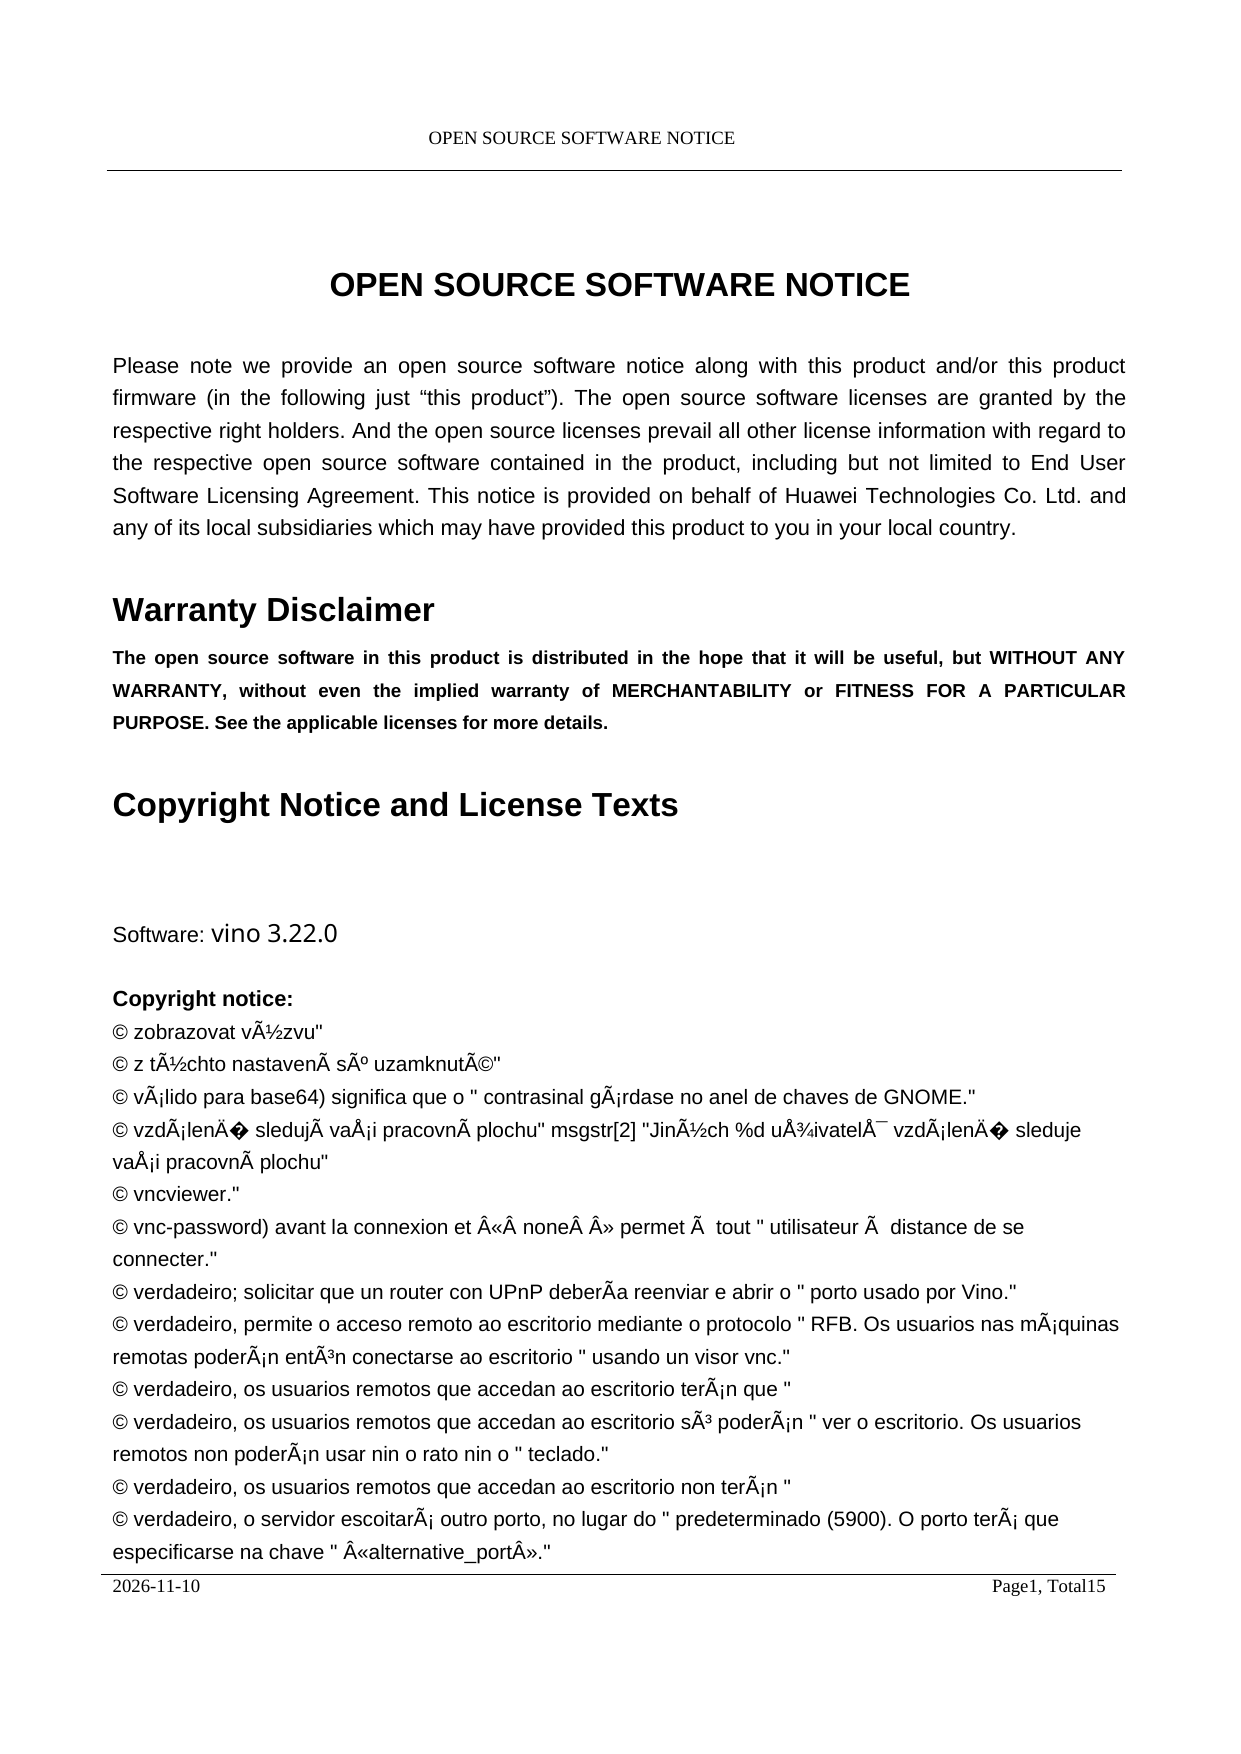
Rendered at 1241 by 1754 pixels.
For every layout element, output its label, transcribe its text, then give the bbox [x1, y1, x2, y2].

text © vnc-password) avant la connexion et Â«Â noneÂ Â» permet Ã tout " utilisateur Ã distance de se connecter." [112, 1210, 1128, 1275]
text The open source software in this product is distributed in the hope that it will be useful, but WITHOUT ANY WARRANTY, without even the implied warranty of MERCHANTABILITY or FITNESS FOR A PARTICULAR PURPOSE. See the applicable licenses for more details. [112, 641, 1128, 739]
text Software: vino 3.22.0 [112, 901, 1128, 966]
text Warranty Disclaimer [112, 576, 1128, 641]
text © vncviewer." [112, 1178, 1128, 1210]
text Copyright notice: [112, 983, 1128, 1015]
text Please note we provide an open source software notice along with this product and/or this product firmware (in the following just “this product”). The open source software licenses are granted by the respective right holders. And the open source licenses prevail all other license information with regard to the respective open source software contained in the product, including but not limited to End User Software Licensing Agreement. This notice is provided on behalf of Huawei Technologies Co. Ltd. and any of its local subsidiaries which may have provided this product to you in your local country. [112, 349, 1128, 544]
text OPEN SOURCE SOFTWARE NOTICE [112, 251, 1128, 316]
text © z tÃ½chto nastavenÃ­ sÃº uzamknutÃ©" [112, 1048, 1128, 1080]
text © verdadeiro; solicitar que un router con UPnP deberÃ­a reenviar e abrir o " porto usado por Vino." [112, 1275, 1128, 1308]
text © zobrazovat vÃ½zvu" [112, 1015, 1128, 1048]
text © verdadeiro, os usuarios remotos que accedan ao escritorio non terÃ¡n " [112, 1470, 1128, 1503]
text © verdadeiro, permite o acceso remoto ao escritorio mediante o protocolo " RFB. Os usuarios nas mÃ¡quinas remotas poderÃ¡n entÃ³n conectarse ao escritorio " usando un visor vnc." [112, 1308, 1128, 1373]
text © verdadeiro, o servidor escoitarÃ¡ outro porto, no lugar do " predeterminado (5900). O porto terÃ¡ que especificarse na chave " Â«alternative_portÂ»." [112, 1503, 1128, 1568]
text Copyright Notice and License Texts [112, 771, 1128, 836]
text © verdadeiro, os usuarios remotos que accedan ao escritorio terÃ¡n que " [112, 1373, 1128, 1405]
text © vÃ¡lido para base64) significa que o " contrasinal gÃ¡rdase no anel de chaves de GNOME." [112, 1080, 1128, 1113]
text © verdadeiro, os usuarios remotos que accedan ao escritorio sÃ³ poderÃ¡n " ver o escritorio. Os usuarios remotos non poderÃ¡n usar nin o rato nin o " teclado." [112, 1405, 1128, 1470]
text © vzdÃ¡lenÄ� sledujÃ­ vaÅ¡i pracovnÃ­ plochu" msgstr[2] "JinÃ½ch %d uÅ¾ivatelÅ¯ vzdÃ¡lenÄ� sleduje vaÅ¡i pracovnÃ­ plochu" [112, 1113, 1128, 1178]
